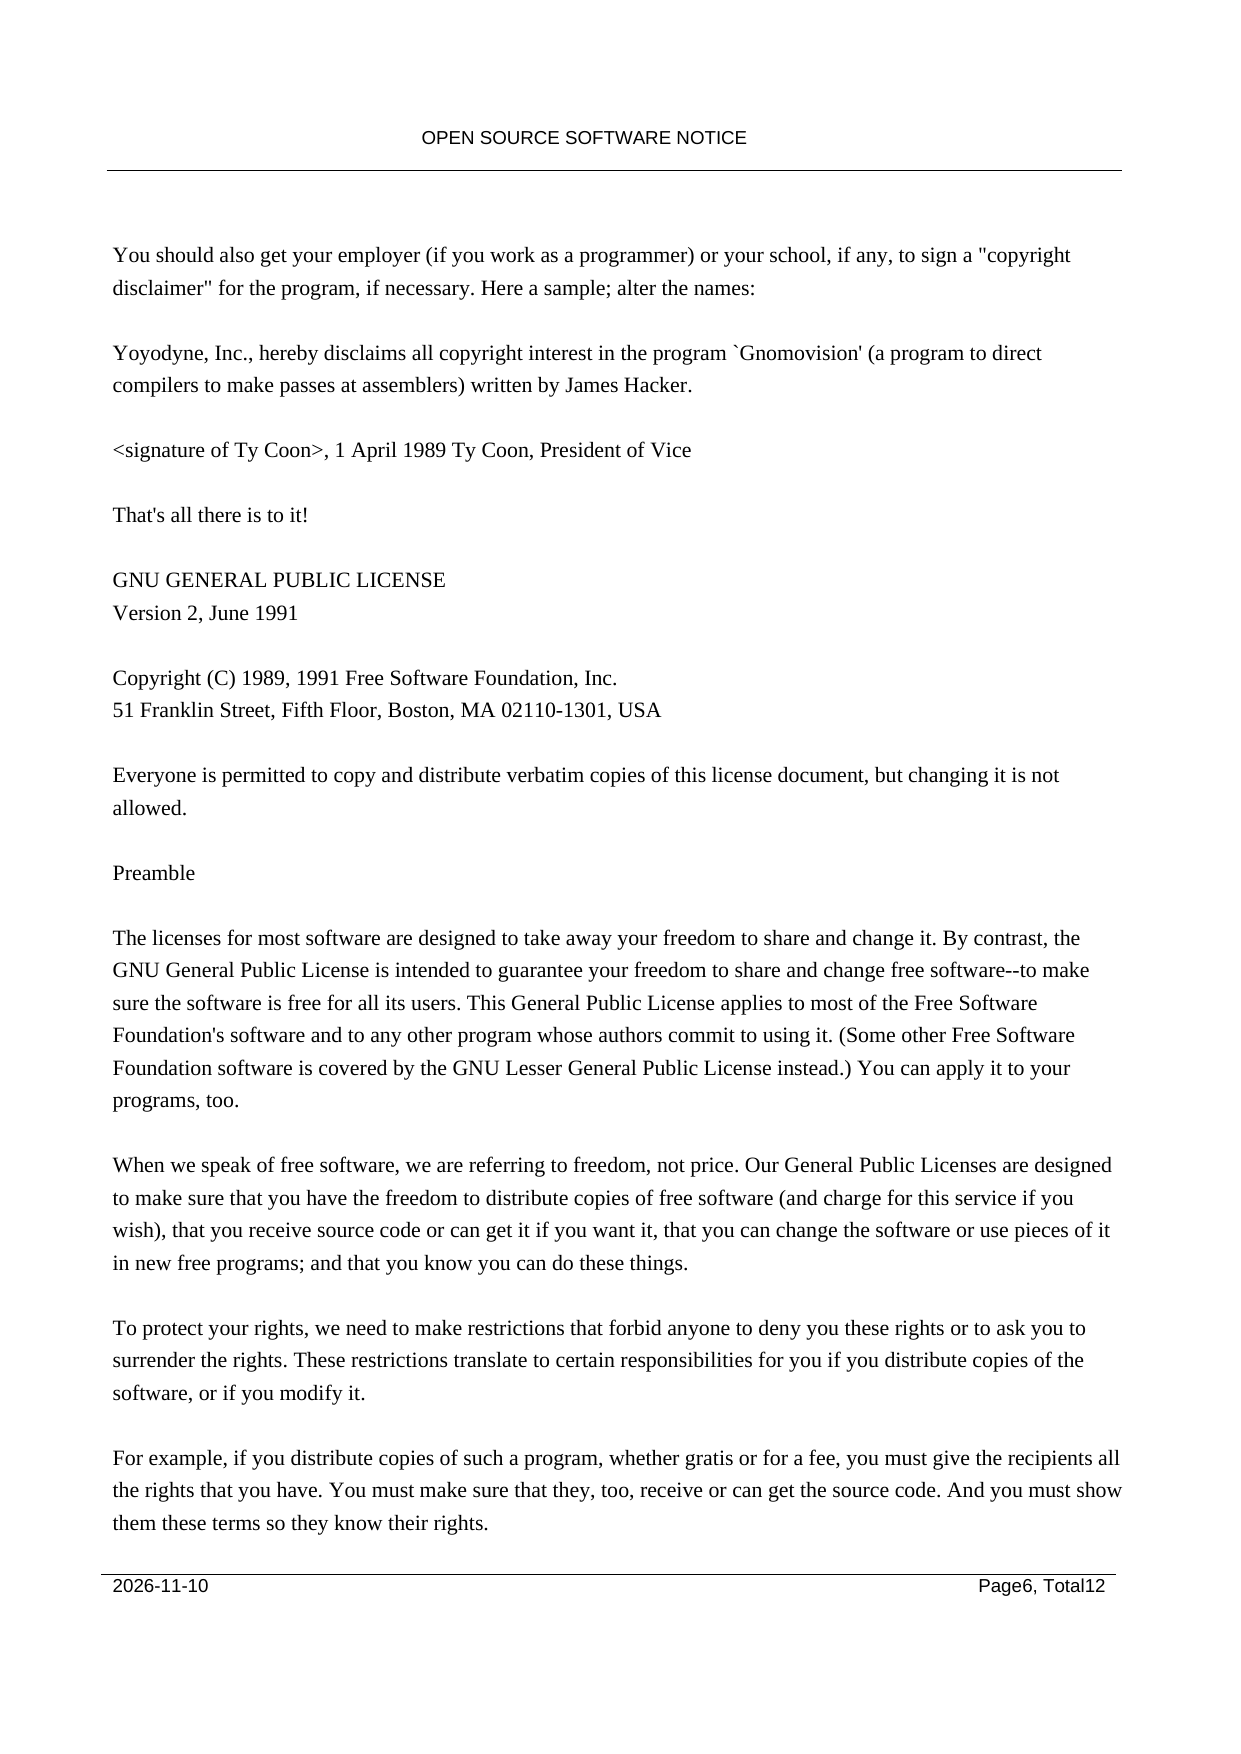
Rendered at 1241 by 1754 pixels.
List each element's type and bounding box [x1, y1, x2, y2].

text [112, 206, 1128, 1539]
